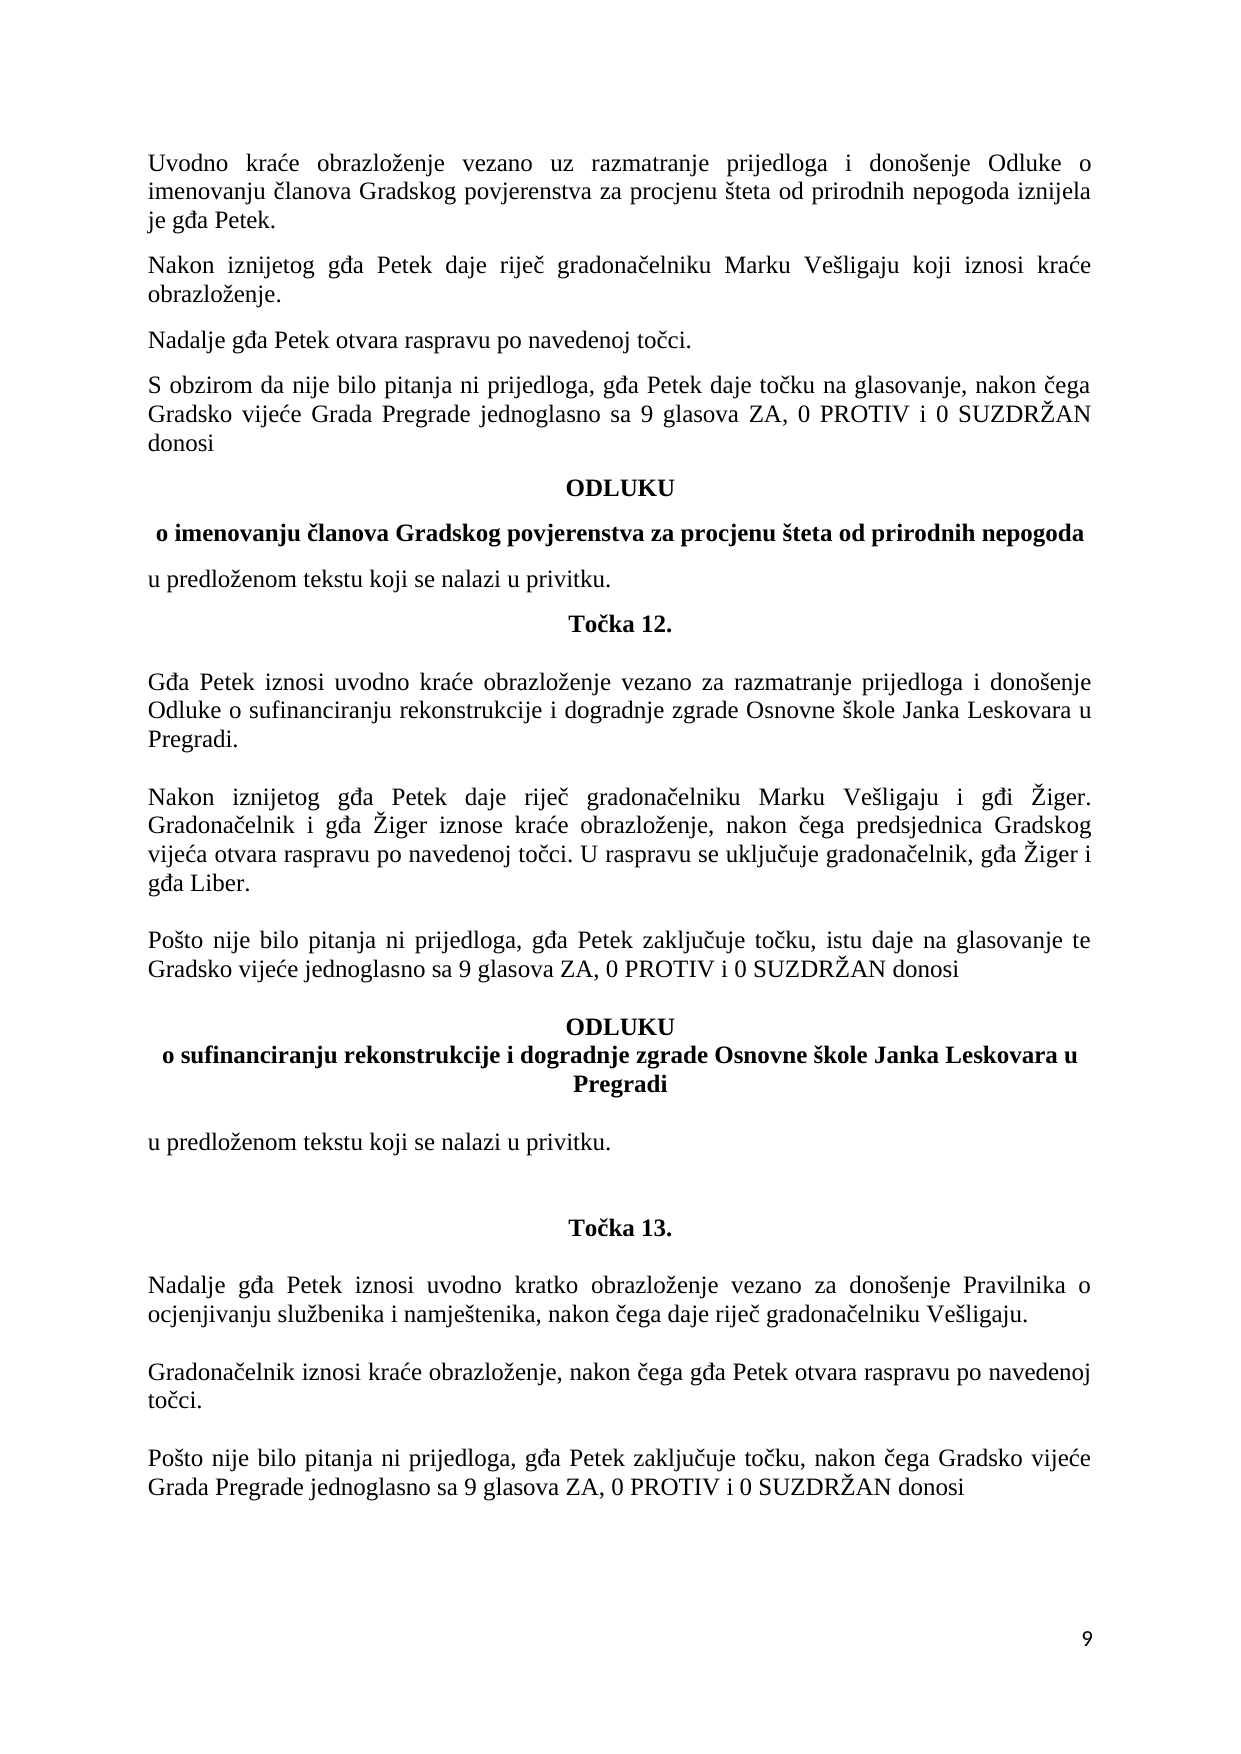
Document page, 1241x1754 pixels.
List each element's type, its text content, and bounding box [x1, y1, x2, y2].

text Pošto nije bilo pitanja ni prijedloga, gđa Petek zaključuje točku, istu daje na glasovanje te Gradsko vijeće jednoglasno sa 9 glasova ZA, 0 PROTIV i 0 SUZDRŽAN donosi [148, 926, 1092, 983]
text Uvodno kraće obrazloženje vezano uz razmatranje prijedloga i donošenje Odluke o imenovanju članova Gradskog povjerenstva za procjenu šteta od prirodnih nepogoda iznijela je gđa Petek. [148, 148, 1092, 234]
text Pošto nije bilo pitanja ni prijedloga, gđa Petek zaključuje točku, nakon čega Gradsko vijeće Grada Pregrade jednoglasno sa 9 glasova ZA, 0 PROTIV i 0 SUZDRŽAN donosi [148, 1443, 1092, 1501]
text u predloženom tekstu koji se nalazi u privitku. [148, 1127, 1092, 1156]
text Nadalje gđa Petek iznosi uvodno kratko obrazloženje vezano za donošenje Pravilnika o ocjenjivanju službenika i namještenika, nakon čega daje riječ gradonačelniku Vešligaju. [148, 1271, 1092, 1328]
text o imenovanju članova Gradskog povjerenstva za procjenu šteta od prirodnih nepogoda [148, 518, 1092, 547]
text Gradonačelnik iznosi kraće obrazloženje, nakon čega gđa Petek otvara raspravu po navedenoj točci. [148, 1357, 1092, 1414]
text Točka 13. [148, 1213, 1092, 1242]
text ODLUKU [148, 473, 1092, 502]
text u predloženom tekstu koji se nalazi u privitku. [148, 564, 1092, 593]
text ODLUKU [148, 1012, 1092, 1041]
text Gđa Petek iznosi uvodno kraće obrazloženje vezano za razmatranje prijedloga i donošenje Odluke o sufinanciranju rekonstrukcije i dogradnje zgrade Osnovne škole Janka Leskovara u Pregradi. [148, 667, 1092, 753]
text S obzirom da nije bilo pitanja ni prijedloga, gđa Petek daje točku na glasovanje, nakon čega Gradsko vijeće Grada Pregrade jednoglasno sa 9 glasova ZA, 0 PROTIV i 0 SUZDRŽAN donosi [148, 370, 1092, 456]
text o sufinanciranju rekonstrukcije i dogradnje zgrade Osnovne škole Janka Leskovara u Pregradi [148, 1041, 1092, 1098]
text Nakon iznijetog gđa Petek daje riječ gradonačelniku Marku Vešligaju i gđi Žiger. Gradonačelnik i gđa Žiger iznose kraće obrazloženje, nakon čega predsjednica Gradskog vijeća otvara raspravu po navedenoj točci. U raspravu se uključuje gradonačelnik, gđa Žiger i gđa Liber. [148, 782, 1092, 897]
text Točka 12. [148, 609, 1092, 638]
text Nakon iznijetog gđa Petek daje riječ gradonačelniku Marku Vešligaju koji iznosi kraće obrazloženje. [148, 251, 1092, 308]
text Nadalje gđa Petek otvara raspravu po navedenoj točci. [148, 325, 1092, 353]
